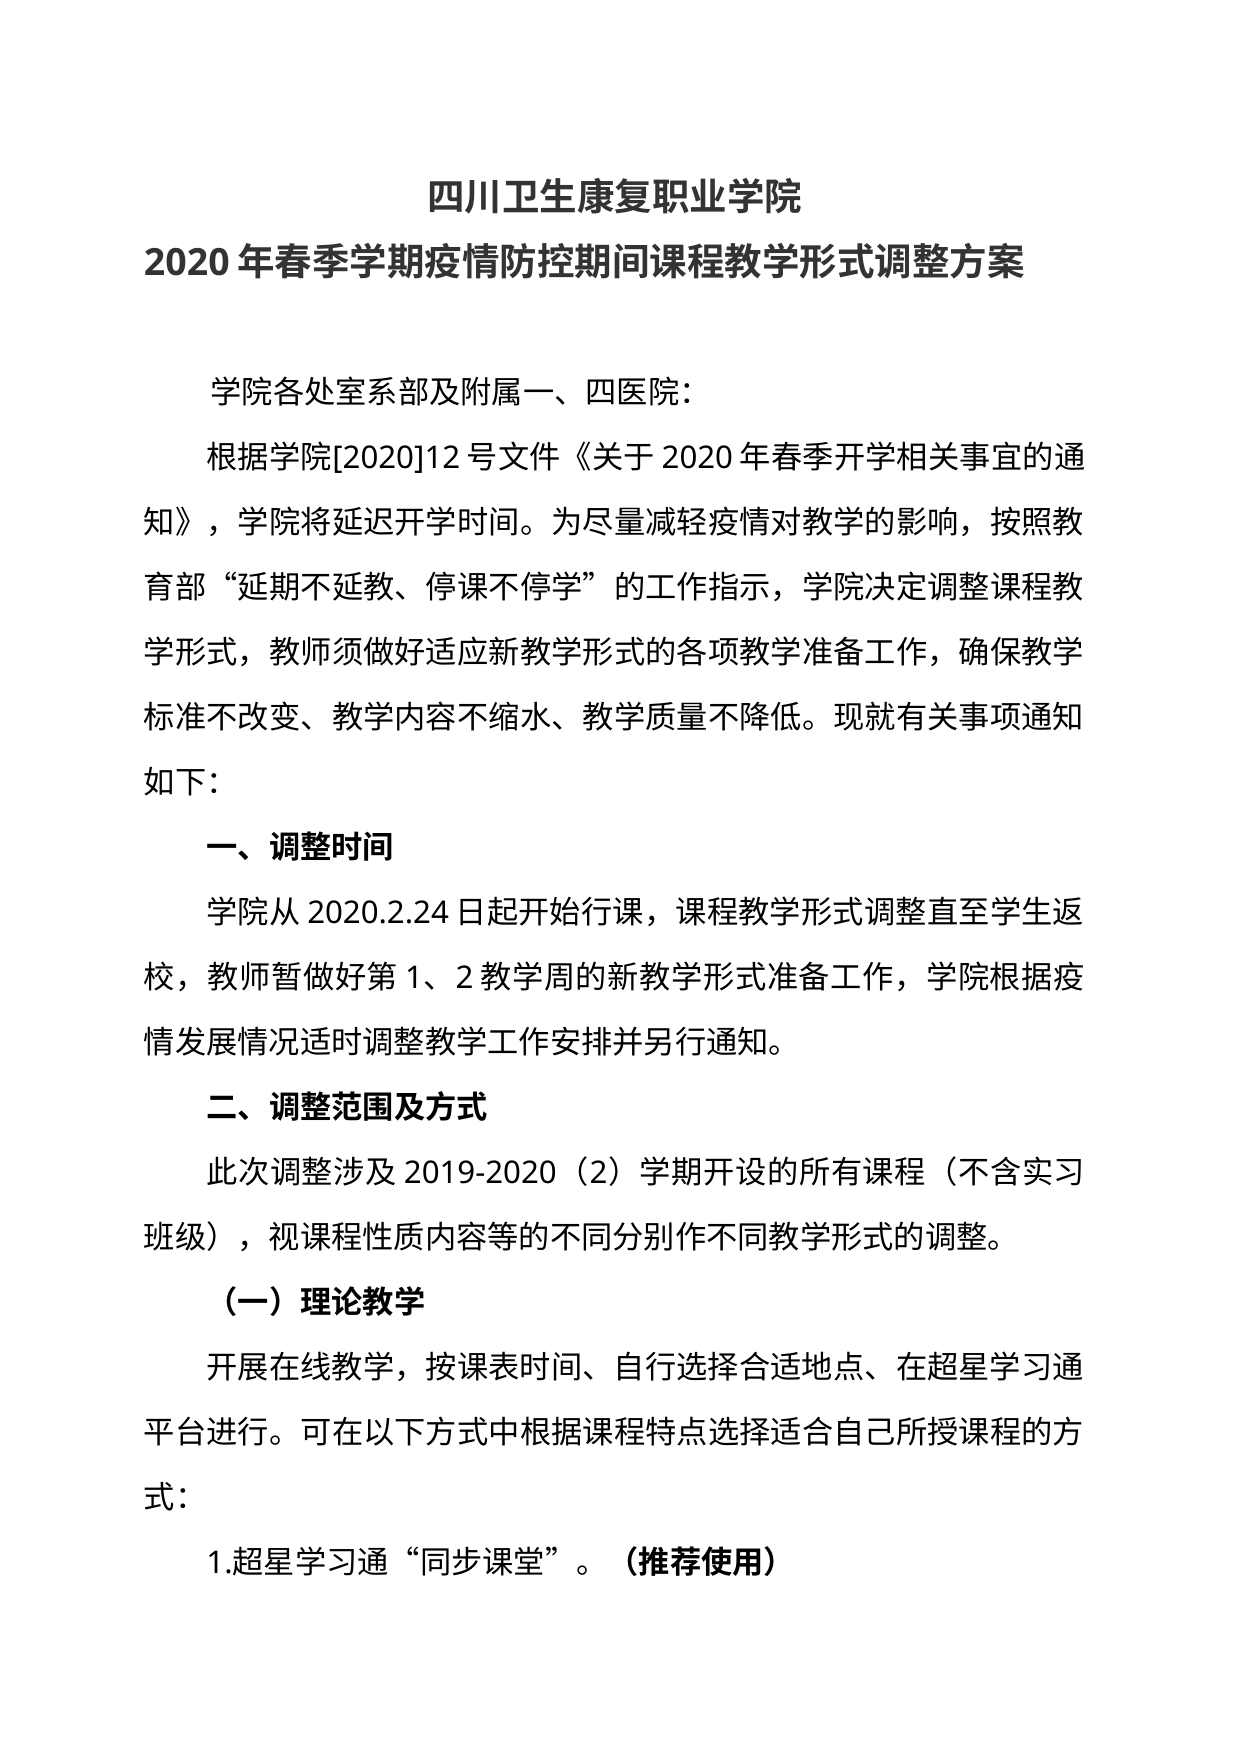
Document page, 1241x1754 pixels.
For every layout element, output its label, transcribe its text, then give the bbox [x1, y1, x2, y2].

text 学院各处室系部及附属一、四医院： [144, 357, 1085, 422]
text 根据学院[2020]12号文件《关于2020年春季开学相关事宜的通知》，学院将延迟开学时间。为尽量减轻疫情对教学的影响，按照教育部“延期不延教、停课不停学”的工作指示，学院决定调整课程教学形式，教师须做好适应新教学形式的各项教学准备工作，确保教学标准不改变、教学内容不缩水、教学质量不降低。现就有关事项通知如下： [144, 422, 1085, 812]
text 二、调整范围及方式 [144, 1072, 1085, 1137]
text 开展在线教学，按课表时间、自行选择合适地点、在超星学习通平台进行。可在以下方式中根据课程特点选择适合自己所授课程的方式： [144, 1332, 1085, 1527]
text 学院从2020.2.24日起开始行课，课程教学形式调整直至学生返校，教师暂做好第1、2教学周的新教学形式准备工作，学院根据疫情发展情况适时调整教学工作安排并另行通知。 [144, 877, 1085, 1072]
text （一）理论教学 [144, 1267, 1085, 1332]
text 2020年春季学期疫情防控期间课程教学形式调整方案 [144, 227, 1085, 292]
text 1.超星学习通“同步课堂”。（推荐使用） [144, 1527, 1085, 1592]
text 此次调整涉及2019-2020（2）学期开设的所有课程（不含实习班级），视课程性质内容等的不同分别作不同教学形式的调整。 [144, 1137, 1085, 1267]
text 四川卫生康复职业学院 [144, 162, 1085, 227]
text 一、调整时间 [144, 812, 1085, 877]
